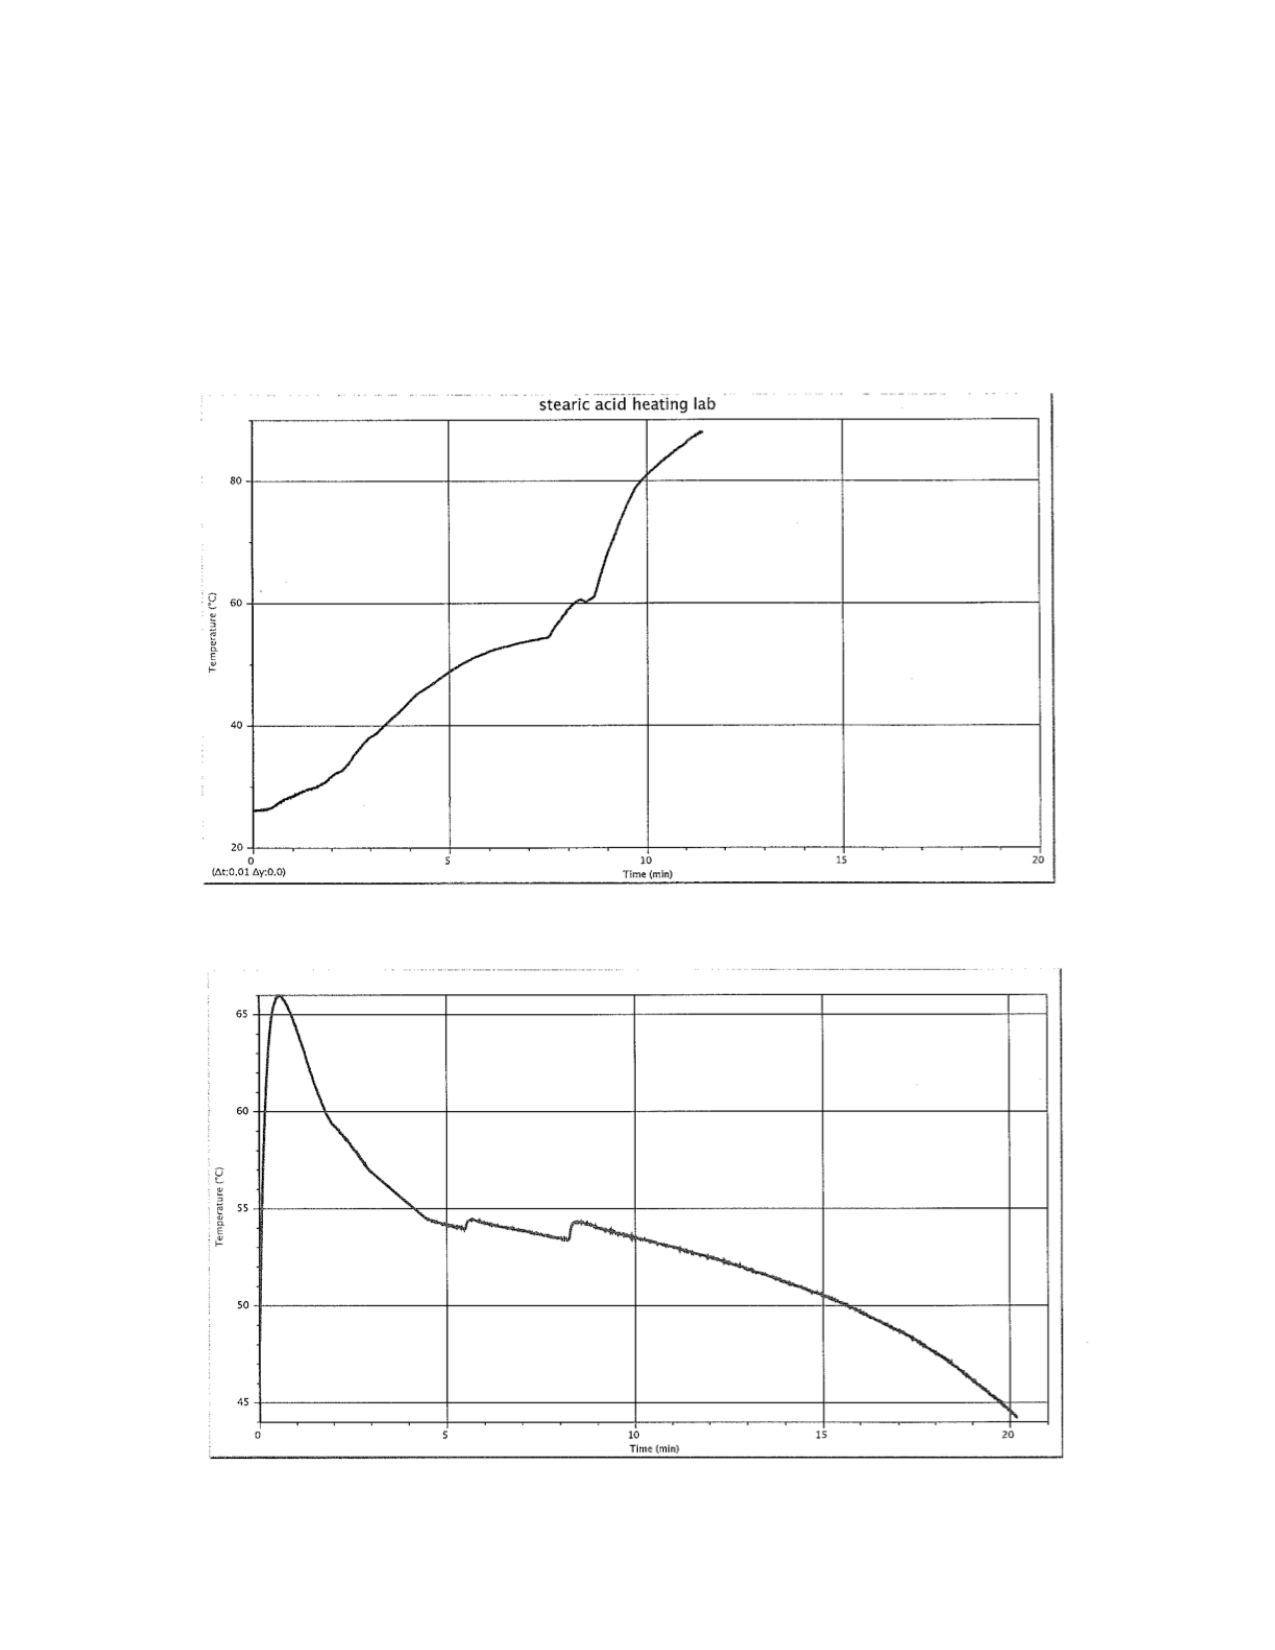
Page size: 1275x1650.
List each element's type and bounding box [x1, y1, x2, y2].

picture [187, 351, 1093, 918]
picture [187, 946, 1091, 1488]
